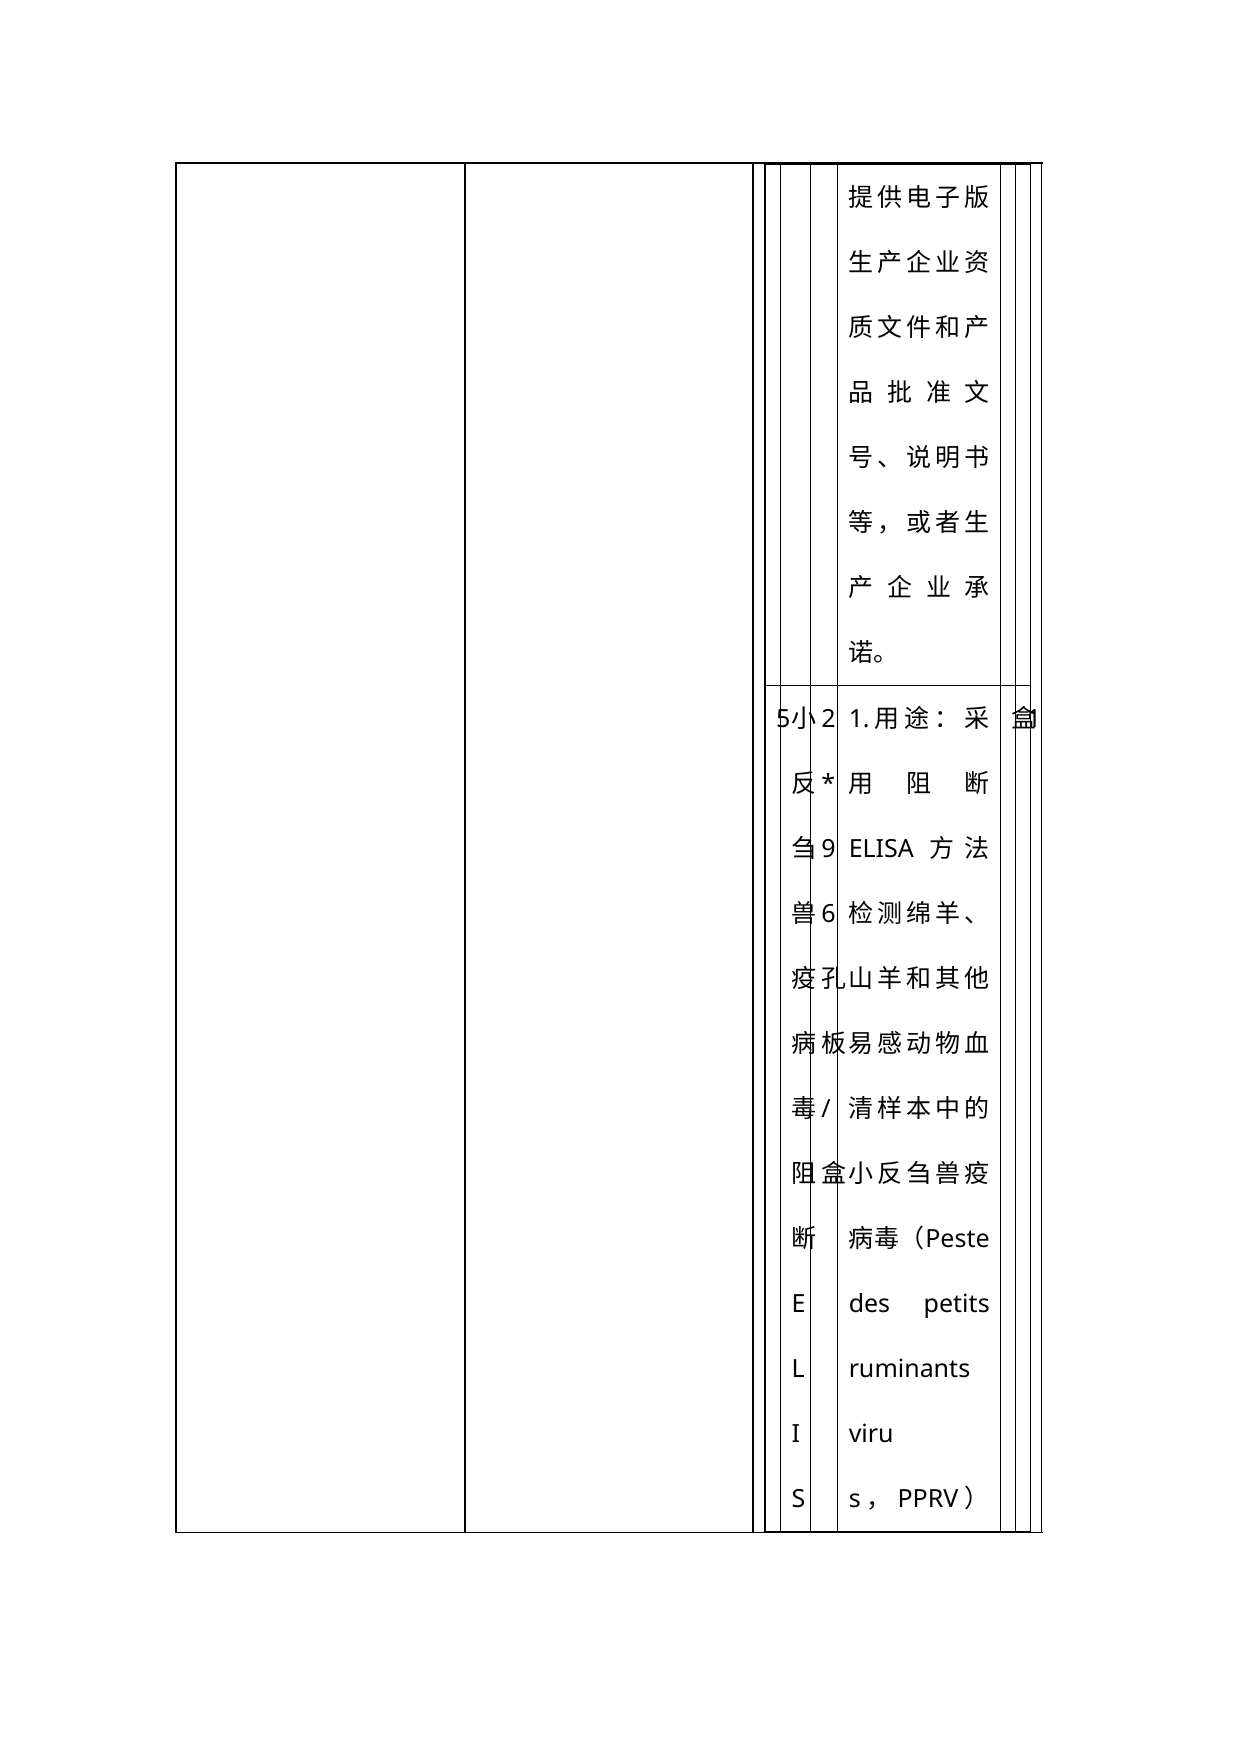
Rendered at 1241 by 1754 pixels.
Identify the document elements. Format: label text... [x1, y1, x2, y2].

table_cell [766, 165, 780, 685]
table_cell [1031, 164, 1041, 1532]
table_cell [1001, 165, 1015, 685]
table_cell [781, 165, 810, 685]
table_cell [781, 686, 810, 1531]
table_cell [1016, 728, 1030, 1531]
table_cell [1001, 686, 1015, 1531]
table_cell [838, 165, 1000, 685]
table_cell 1 [177, 164, 464, 1532]
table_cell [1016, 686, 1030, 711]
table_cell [754, 164, 764, 1532]
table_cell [811, 165, 837, 685]
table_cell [811, 686, 837, 1531]
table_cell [838, 686, 1000, 1531]
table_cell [1016, 165, 1030, 685]
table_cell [766, 686, 780, 1531]
table_cell [466, 164, 752, 1532]
